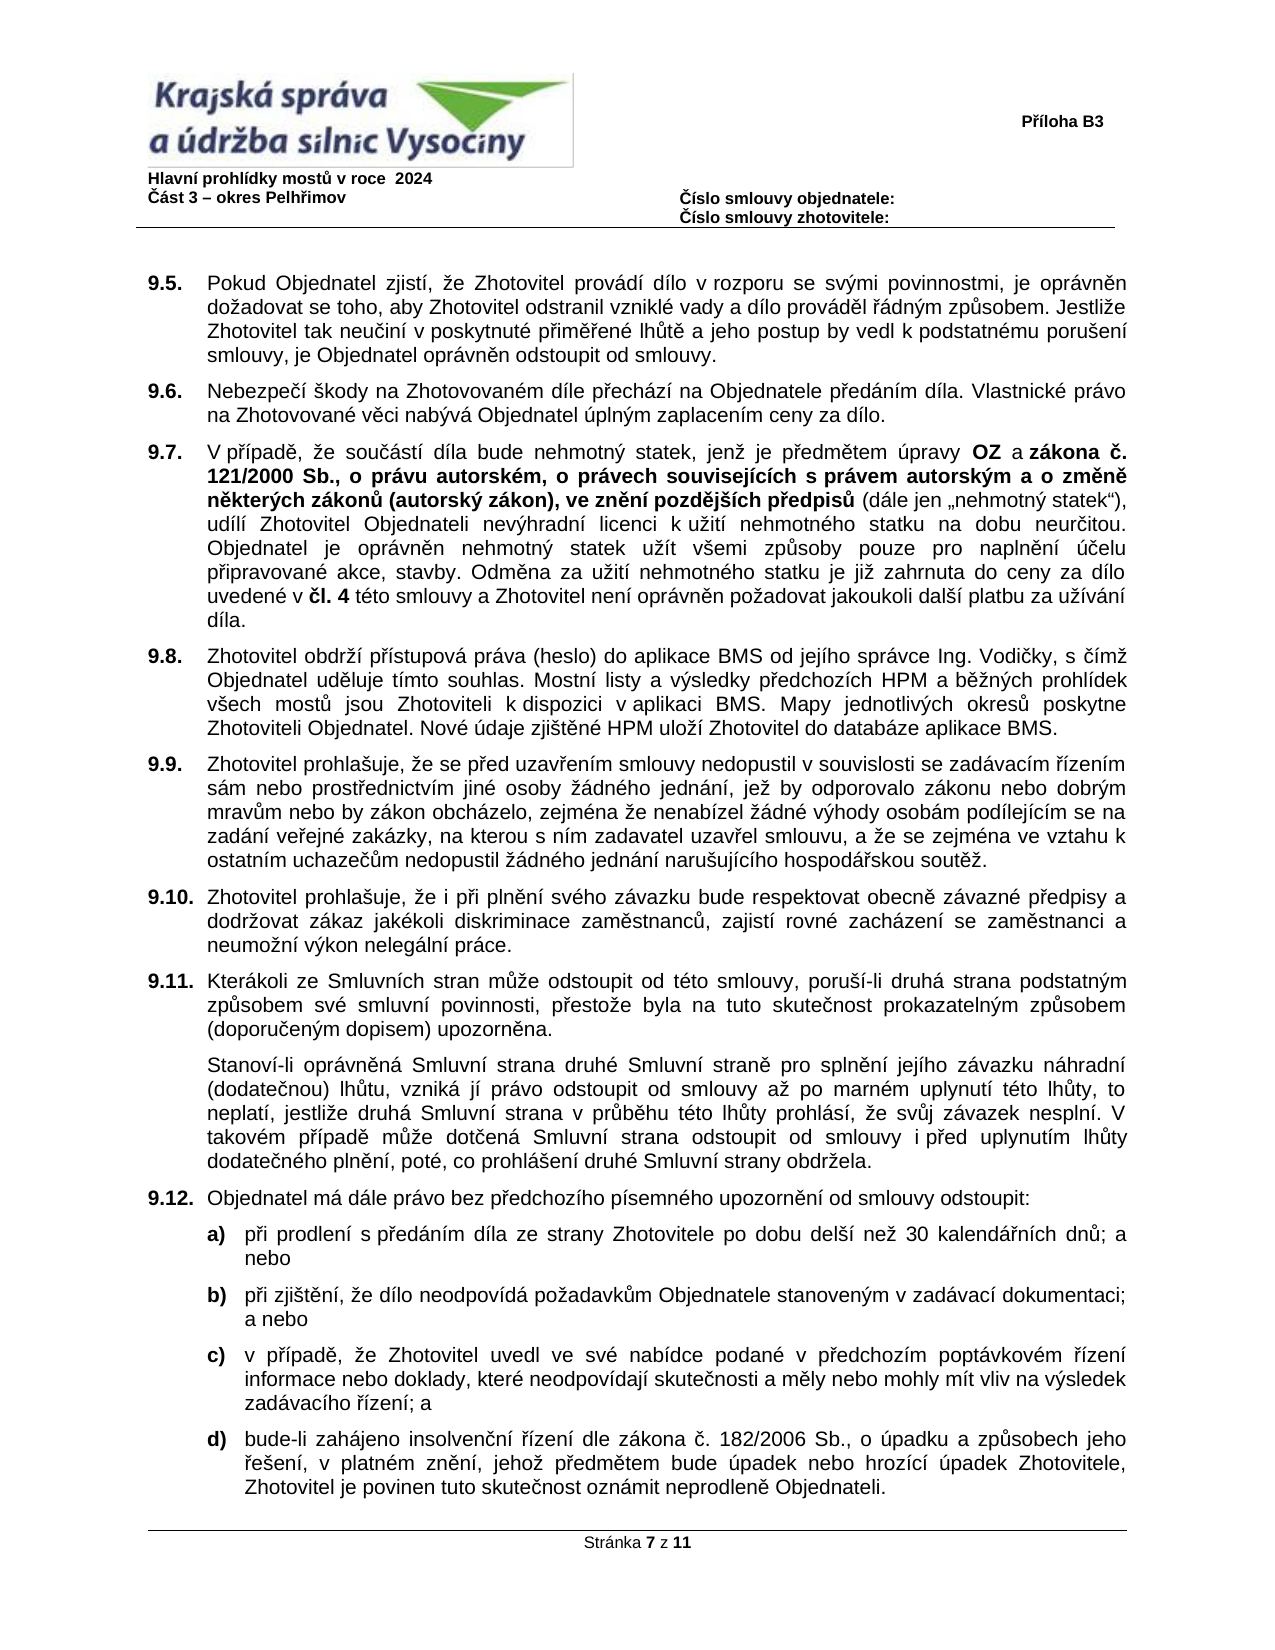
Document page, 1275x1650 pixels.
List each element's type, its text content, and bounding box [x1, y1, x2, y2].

list Pokud Objednatel zjistí, že Zhotovitel provádí dílo v rozporu se svými povinnostmi, je oprávněn dožadovat se toho, aby Zhotovitel odstranil vzniklé vady a dílo prováděl řádným způsobem. Jestliže Zhotovitel tak neučiní v poskytnuté přiměřené lhůtě a jeho postup by vedl k podstatnému porušení smlouvy, je Objednatel oprávněn odstoupit od smlouvy. [148, 271, 1127, 367]
list Zhotovitel prohlašuje, že i při plnění svého závazku bude respektovat obecně závazné předpisy a dodržovat zákaz jakékoli diskriminace zaměstnanců, zajistí rovné zacházení se zaměstnanci a neumožní výkon nelegální práce. [148, 884, 1127, 956]
list V případě, že součástí díla bude nehmotný statek, jenž je předmětem úpravy OZ a zákona č. 121/2000 Sb., o právu autorském, o právech souvisejících s právem autorským a o změně některých zákonů (autorský zákon), ve znění pozdějších předpisů (dále jen „nehmotný statek“), udílí Zhotovitel Objednateli nevýhradní licenci k užití nehmotného statku na dobu neurčitou. Objednatel je oprávněn nehmotný statek užít všemi způsoby pouze pro naplnění účelu připravované akce, stavby. Odměna za užití nehmotného statku je již zahrnuta do ceny za dílo uvedené v čl. 4 této smlouvy a Zhotovitel není oprávněn požadovat jakoukoli další platbu za užívání díla. [148, 440, 1127, 631]
text Stanoví-li oprávněná Smluvní strana druhé Smluvní straně pro splnění jejího závazku náhradní (dodatečnou) lhůtu, vzniká jí právo odstoupit od smlouvy až po marném uplynutí této lhůty, to neplatí, jestliže druhá Smluvní strana v průběhu této lhůty prohlásí, že svůj závazek nesplní. V takovém případě může dotčená Smluvní strana odstoupit od smlouvy i před uplynutím lhůty dodatečného plnění, poté, co prohlášení druhé Smluvní strany obdržela. [207, 1053, 1127, 1173]
picture [147, 73, 575, 169]
list při zjištění, že dílo neodpovídá požadavkům Objednatele stanoveným v zadávací dokumentaci; a nebo [207, 1282, 1127, 1330]
list Kterákoli ze Smluvních stran může odstoupit od této smlouvy, poruší-li druhá strana podstatným způsobem své smluvní povinnosti, přestože byla na tuto skutečnost prokazatelným způsobem (doporučeným dopisem) upozorněna. [148, 969, 1127, 1041]
list bude-li zahájeno insolvenční řízení dle zákona č. 182/2006 Sb., o úpadku a způsobech jeho řešení, v platném znění, jehož předmětem bude úpadek nebo hrozící úpadek Zhotovitele, Zhotovitel je povinen tuto skutečnost oznámit neprodleně Objednateli. [207, 1427, 1127, 1499]
list Zhotovitel prohlašuje, že se před uzavřením smlouvy nedopustil v souvislosti se zadávacím řízením sám nebo prostřednictvím jiné osoby žádného jednání, jež by odporovalo zákonu nebo dobrým mravům nebo by zákon obcházelo, zejména že nenabízel žádné výhody osobám podílejícím se na zadání veřejné zakázky, na kterou s ním zadavatel uzavřel smlouvu, a že se zejména ve vztahu k ostatním uchazečům nedopustil žádného jednání narušujícího hospodářskou soutěž. [148, 752, 1127, 872]
list při prodlení s předáním díla ze strany Zhotovitele po dobu delší než 30 kalendářních dnů; a nebo [207, 1222, 1127, 1270]
list v případě, že Zhotovitel uvedl ve své nabídce podané v předchozím poptávkovém řízení informace nebo doklady, které neodpovídají skutečnosti a měly nebo mohly mít vliv na výsledek zadávacího řízení; a [207, 1343, 1127, 1415]
list Zhotovitel obdrží přístupová práva (heslo) do aplikace BMS od jejího správce Ing. Vodičky, s čímž Objednatel uděluje tímto souhlas. Mostní listy a výsledky předchozích HPM a běžných prohlídek všech mostů jsou Zhotoviteli k dispozici v aplikaci BMS. Mapy jednotlivých okresů poskytne Zhotoviteli Objednatel. Nové údaje zjištěné HPM uloží Zhotovitel do databáze aplikace BMS. [148, 644, 1127, 740]
list Objednatel má dále právo bez předchozího písemného upozornění od smlouvy odstoupit: [148, 1186, 1127, 1209]
list Nebezpečí škody na Zhotovovaném díle přechází na Objednatele předáním díla. Vlastnické právo na Zhotovované věci nabývá Objednatel úplným zaplacením ceny za dílo. [148, 379, 1127, 427]
